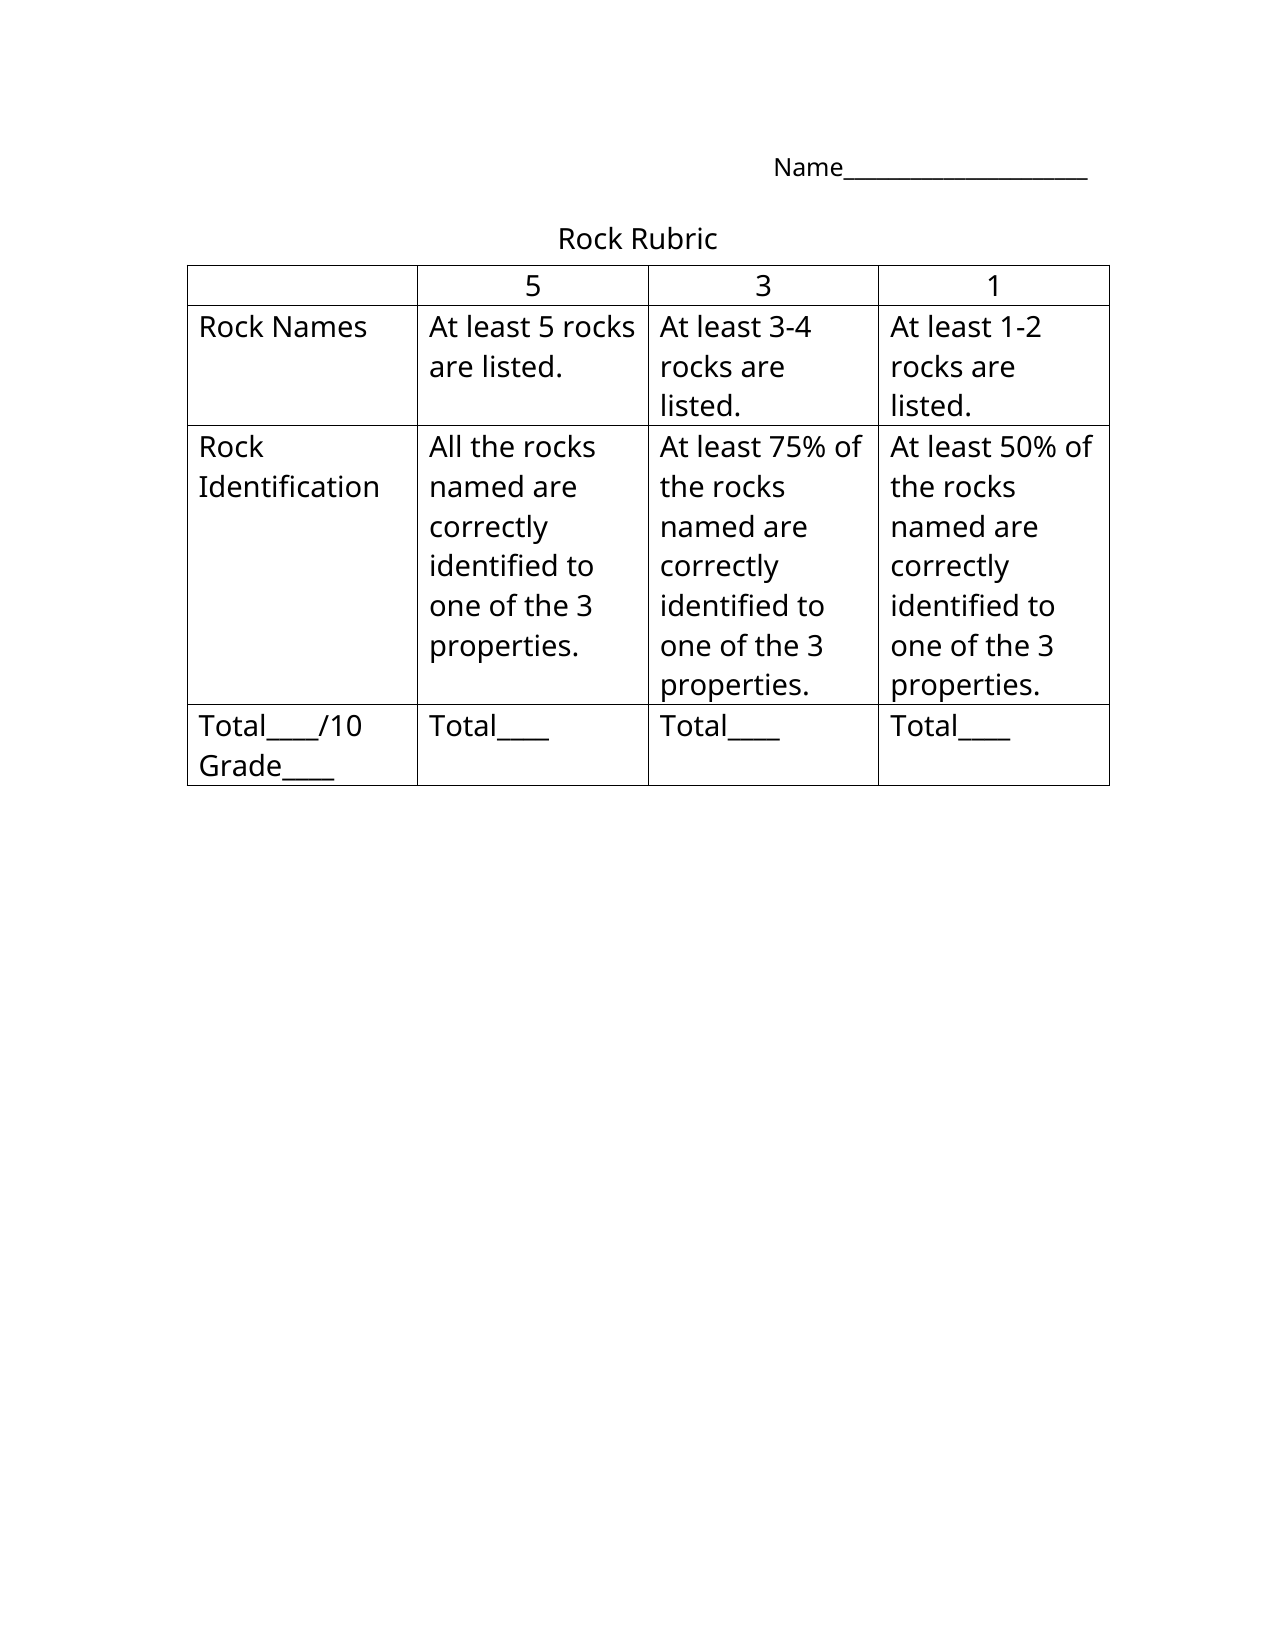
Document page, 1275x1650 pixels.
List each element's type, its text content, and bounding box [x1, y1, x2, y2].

table_cell Total____/10 Grade____ [188, 705, 417, 785]
table_header 1 [879, 266, 1109, 305]
table_header [188, 266, 417, 305]
table_cell At least 75% of the rocks named are correctly identified to one of the 3 properties. [649, 426, 878, 704]
table_cell Rock Names [188, 306, 417, 425]
table_header 5 [418, 266, 648, 305]
table_cell At least 50% of the rocks named are correctly identified to one of the 3 properties. [879, 426, 1109, 704]
table_cell Total____ [418, 705, 648, 785]
table_cell Rock Identification [188, 426, 417, 704]
table_cell Total____ [879, 705, 1109, 785]
table_cell At least 1-2 rocks are listed. [879, 306, 1109, 425]
text Rock Rubric [187, 218, 1087, 258]
table_cell All the rocks named are correctly identified to one of the 3 properties. [418, 426, 648, 704]
text Name______________________ [187, 150, 1087, 184]
table_cell At least 3-4 rocks are listed. [649, 306, 878, 425]
table_cell Total____ [649, 705, 878, 785]
table_header 3 [649, 266, 878, 305]
table_cell At least 5 rocks are listed. [418, 306, 648, 425]
